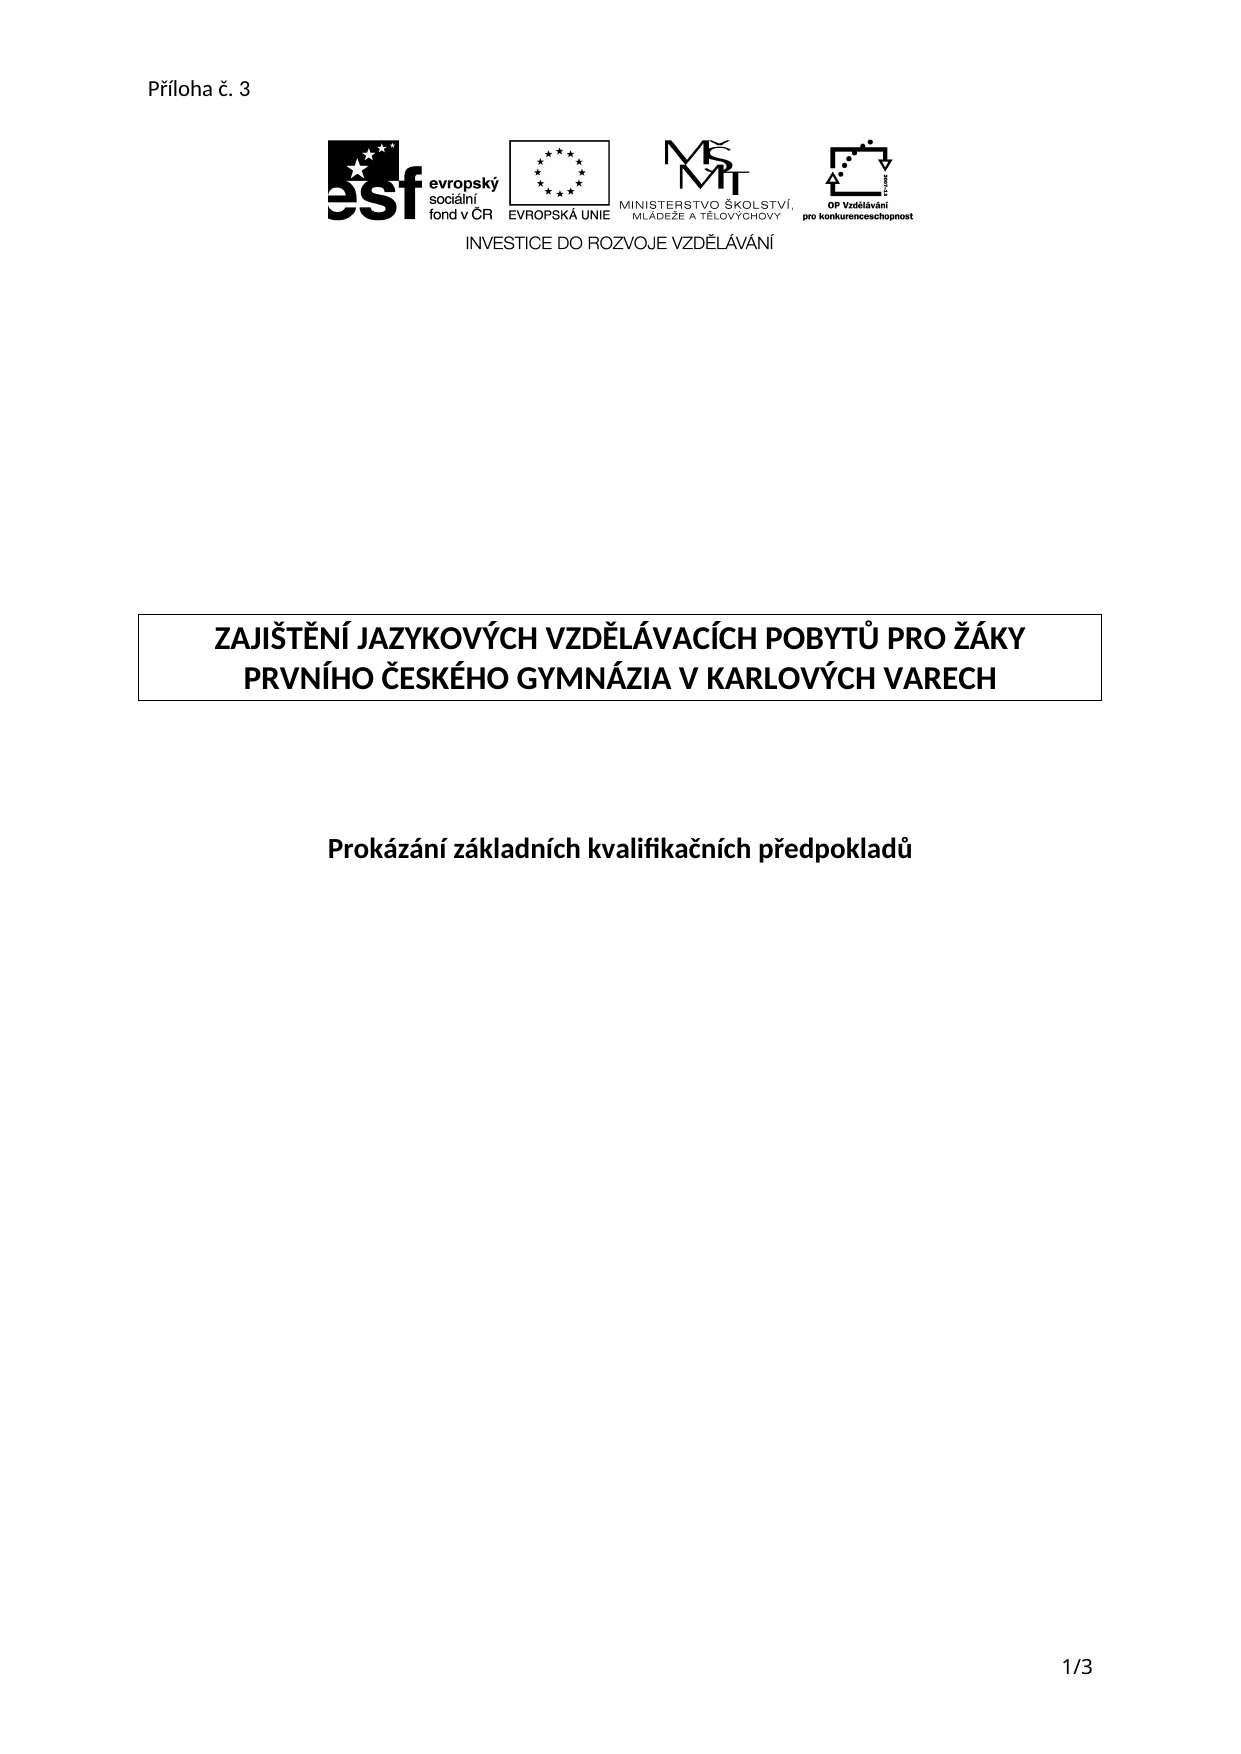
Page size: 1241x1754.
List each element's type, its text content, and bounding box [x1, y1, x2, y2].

text Zajištění jazykových vzdělávacích pobytů pro žáky Prvního českého gymnázia v karlových varech [139, 615, 1101, 700]
picture [310, 129, 931, 260]
text Prokázání základních kvalifikačních předpokladů [148, 830, 1093, 866]
